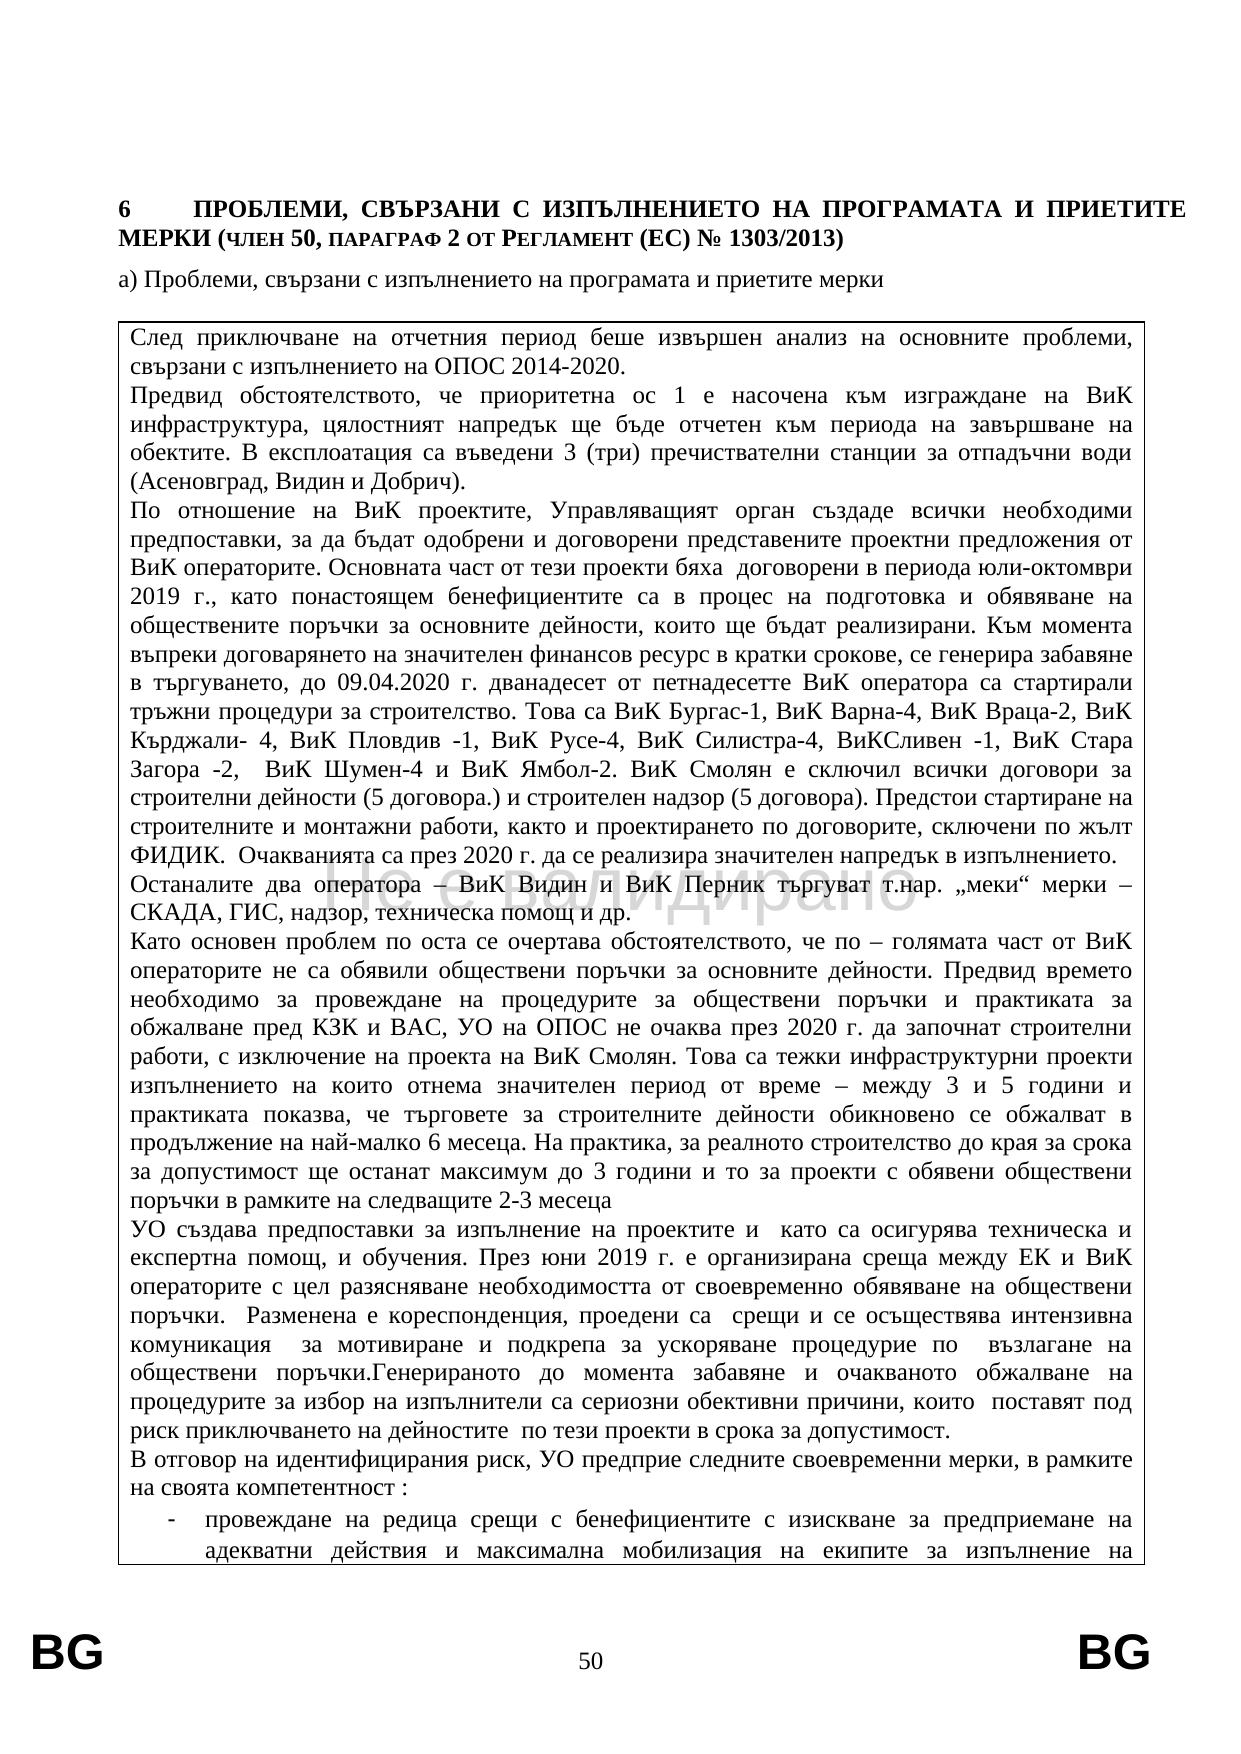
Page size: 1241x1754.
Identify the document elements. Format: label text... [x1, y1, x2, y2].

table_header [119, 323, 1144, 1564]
subtitle ПРОБЛЕМИ, СВЪРЗАНИ С ИЗПЪЛНЕНИЕТО НА ПРОГРАМАТА И ПРИЕТИТЕ МЕРКИ (член 50, параграф 2 от Регламент (ЕС) № 1303/2013) [118, 194, 1187, 251]
text а) Проблеми, свързани с изпълнението на програмата и приетите мерки [118, 264, 1187, 293]
